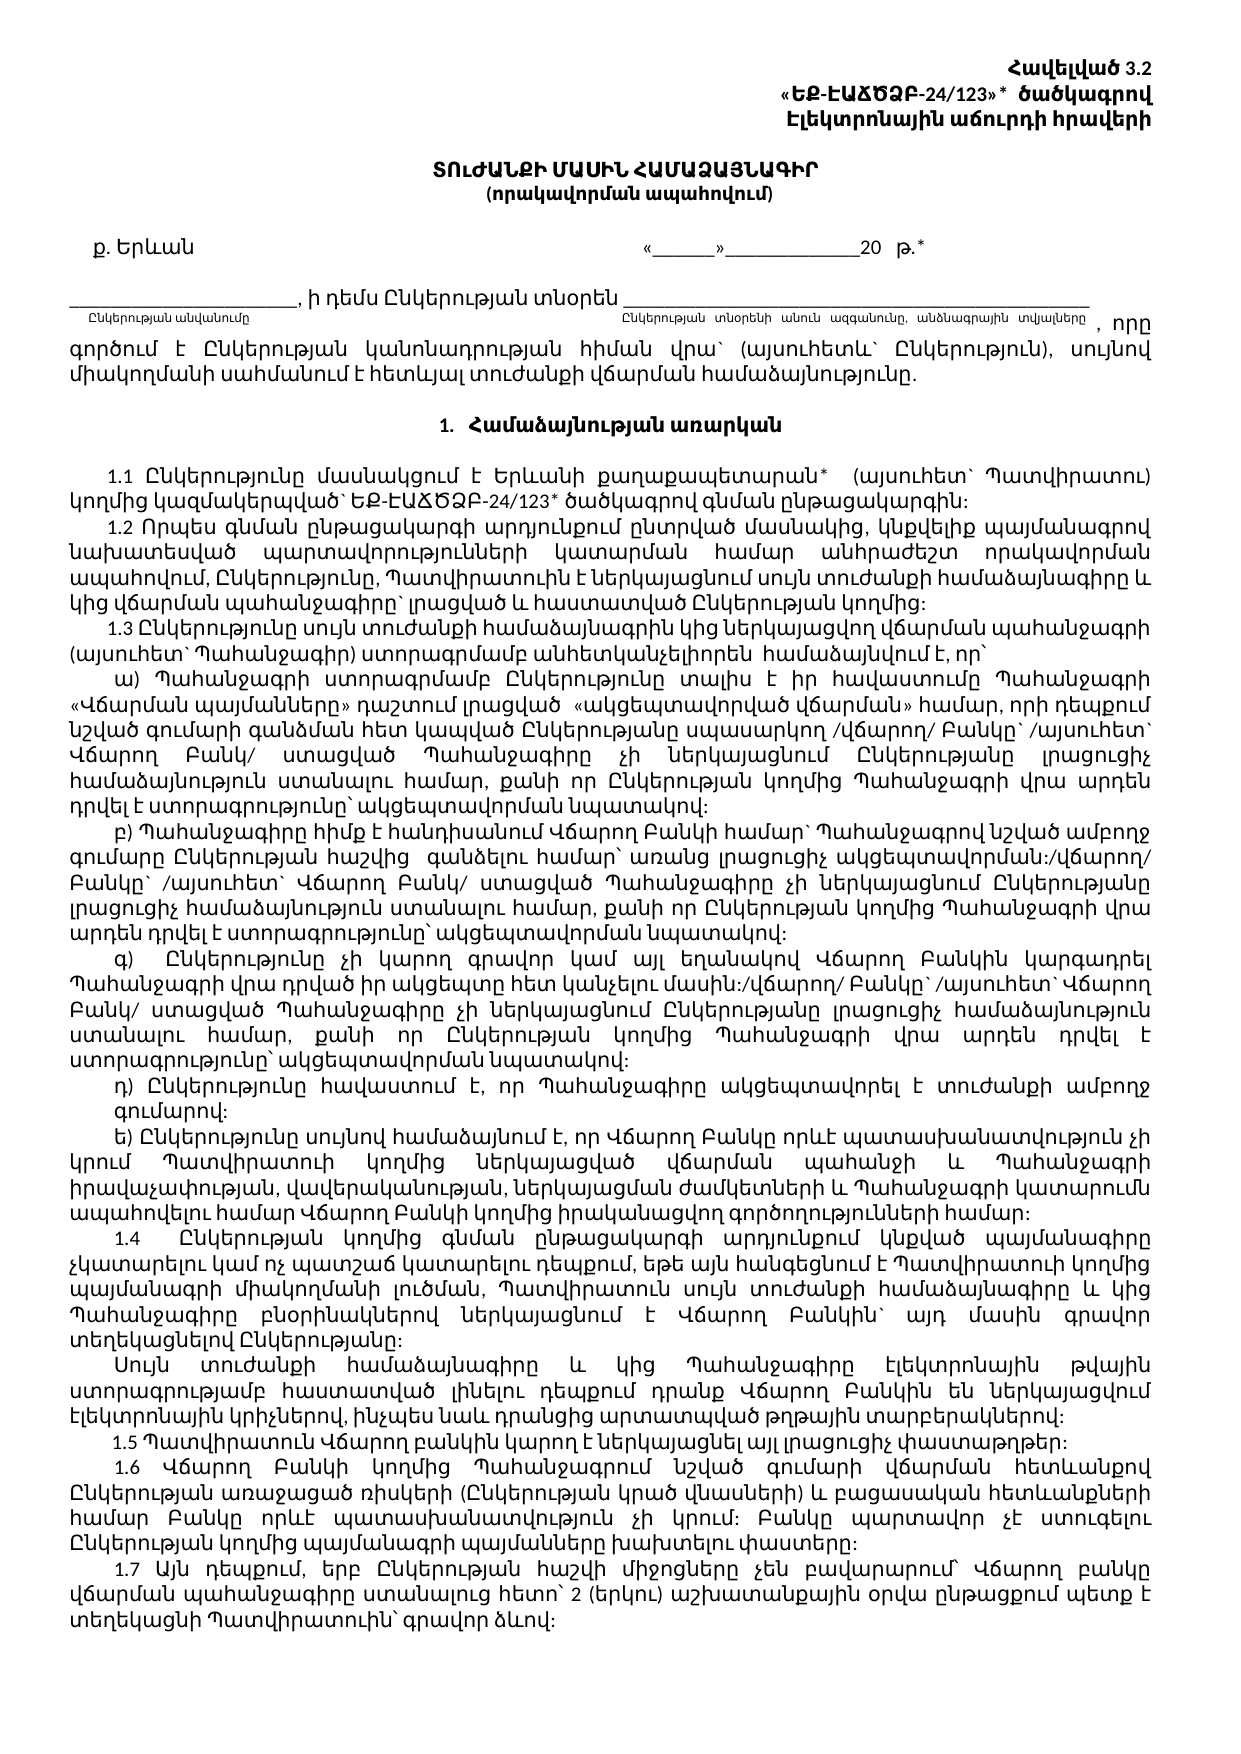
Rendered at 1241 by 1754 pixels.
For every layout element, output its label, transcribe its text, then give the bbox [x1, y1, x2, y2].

text ՏՈւԺԱՆՔԻ ՄԱՍԻՆ ՀԱՄԱՁԱՅՆԱԳԻՐ [69, 157, 1152, 183]
text «ԵՔ-ԷԱՃԾՁԲ-24/123»* ծածկագրով [69, 81, 1152, 106]
text դ) Ընկերությունը հավաստում է, որ Պահանջագիրը ակցեպտավորել է տուժանքի ամբողջ գումարով: [113, 1073, 1152, 1124]
text ա) Պահանջագրի ստորագրմամբ Ընկերությունը տալիս է իր հավաստումը Պահանջագրի «Վճարման պայմանները» դաշտում լրացված «ակցեպտավորված վճարման» համար, որի դեպքում նշված գումարի գանձման հետ կապված Ընկերությանը սպասարկող /վճարող/ Բանկը` /այսուհետ` Վճարող Բանկ/ ստացված Պահանջագիրը չի ներկայացնում Ընկերությանը լրացուցիչ համաձայնություն ստանալու համար, քանի որ Ընկերության կողմից Պահանջագրի վրա արդեն դրվել է ստորագրությունը՝ ակցեպտավորման նպատակով: [69, 666, 1152, 819]
text Հավելված 3.2 [69, 56, 1152, 81]
text գ) Ընկերությունը չի կարող գրավոր կամ այլ եղանակով Վճարող Բանկին կարգադրել Պահանջագրի վրա դրված իր ակցեպտը հետ կանչելու մասին:/վճարող/ Բանկը` /այսուհետ` Վճարող Բանկ/ ստացված Պահանջագիրը չի ներկայացնում Ընկերությանը լրացուցիչ համաձայնություն ստանալու համար, քանի որ Ընկերության կողմից Պահանջագրի վրա արդեն դրվել է ստորագրությունը՝ ակցեպտավորման նպատակով: [69, 946, 1152, 1073]
text ______________________, ի դեմս Ընկերության տնօրեն _____________________________________________ [69, 285, 1152, 311]
text 1.3 Ընկերությունը սույն տուժանքի համաձայնագրին կից ներկայացվող վճարման պահանջագրի (այսուհետ` Պահանջագիր) ստորագրմամբ անհետկանչելիորեն համաձայնվում է, որ՝ [69, 616, 1152, 666]
text Էլեկտրոնային աճուրդի հրավերի [69, 106, 1152, 132]
text ք. Երևան «______»_____________20 թ.* [69, 234, 1152, 260]
text 1.6 Վճարող Բանկի կողմից Պահանջագրում նշված գումարի վճարման հետևանքով Ընկերության առաջացած ռիսկերի (Ընկերության կրած վնասների) և բացասական հետևանքների համար Բանկը որևէ պատասխանատվություն չի կրում: Բանկը պարտավոր չէ ստուգելու Ընկերության կողմից պայմանագրի պայմանները խախտելու փաստերը: [69, 1454, 1152, 1556]
text 1.5 Պատվիրատուն Վճարող բանկին կարող է ներկայացնել այլ լրացուցիչ փաստաթղթեր: [69, 1429, 1152, 1454]
text (որակավորման ապահովում) [69, 183, 1152, 206]
text 1.1 Ընկերությունը մասնակցում է Երևանի քաղաքապետարան* (այսուհետ` Պատվիրատու) կողմից կազմակերպված` ԵՔ-ԷԱՃԾՁԲ-24/123* ծածկագրով գնման ընթացակարգին: [69, 463, 1152, 514]
text ե) Ընկերությունը սույնով համաձայնում է, որ Վճարող Բանկը որևէ պատասխանատվություն չի կրում Պատվիրատուի կողմից ներկայացված վճարման պահանջի և Պահանջագրի իրավաչափության, վավերականության, ներկայացման ժամկետների և Պահանջագրի կատարումն ապահովելու համար Վճարող Բանկի կողմից իրականացվող գործողությունների համար: [69, 1124, 1152, 1226]
text բ) Պահանջագիրը հիմք է հանդիսանում Վճարող Բանկի համար` Պահանջագրով նշված ամբողջ գումարը Ընկերության հաշվից գանձելու համար՝ առանց լրացուցիչ ակցեպտավորման:/վճարող/ Բանկը` /այսուհետ` Վճարող Բանկ/ ստացված Պահանջագիրը չի ներկայացնում Ընկերությանը լրացուցիչ համաձայնություն ստանալու համար, քանի որ Ընկերության կողմից Պահանջագրի վրա արդեն դրվել է ստորագրությունը՝ ակցեպտավորման նպատակով: [69, 819, 1152, 946]
text 1. Համաձայնության առարկան [69, 412, 1152, 438]
text 1.7 Այն դեպքում, երբ Ընկերության հաշվի միջոցները չեն բավարարում՝ Վճարող բանկը վճարման պահանջագիրը ստանալուց հետո՝ 2 (երկու) աշխատանքային օրվա ընթացքում պետք է տեղեկացնի Պատվիրատուին՝ գրավոր ձևով: [69, 1556, 1152, 1632]
text Ընկերության անվանումը Ընկերության տնօրենի անուն ազգանունը, անձնագրային տվյալները , որը գործում է Ընկերության կանոնադրության հիման վրա` (այսուհետև` Ընկերություն), սույնով միակողմանի սահմանում է հետևյալ տուժանքի վճարման համաձայնությունը. [69, 311, 1152, 387]
text 1.2 Որպես գնման ընթացակարգի արդյունքում ընտրված մասնակից, կնքվելիք պայմանագրով նախատեսված պարտավորությունների կատարման համար անհրաժեշտ որակավորման ապահովում, Ընկերությունը, Պատվիրատուին է ներկայացնում սույն տուժանքի համաձայնագիրը և կից վճարման պահանջագիրը` լրացված և հաստատված Ընկերության կողմից: [69, 514, 1152, 616]
text 1.4 Ընկերության կողմից գնման ընթացակարգի արդյունքում կնքված պայմանագիրը չկատարելու կամ ոչ պատշաճ կատարելու դեպքում, եթե այն հանգեցնում է Պատվիրատուի կողմից պայմանագրի միակողմանի լուծման, Պատվիրատուն սույն տուժանքի համաձայնագիրը և կից Պահանջագիրը բնօրինակներով ներկայացնում է Վճարող Բանկին` այդ մասին գրավոր տեղեկացնելով Ընկերությանը: [69, 1226, 1152, 1353]
text Սույն տուժանքի համաձայնագիրը և կից Պահանջագիրը էլեկտրոնային թվային ստորագրությամբ հաստատված լինելու դեպքում դրանք Վճարող Բանկին են ներկայացվում էլեկտրոնային կրիչներով, ինչպես նաև դրանցից արտատպված թղթային տարբերակներով: [69, 1353, 1152, 1429]
